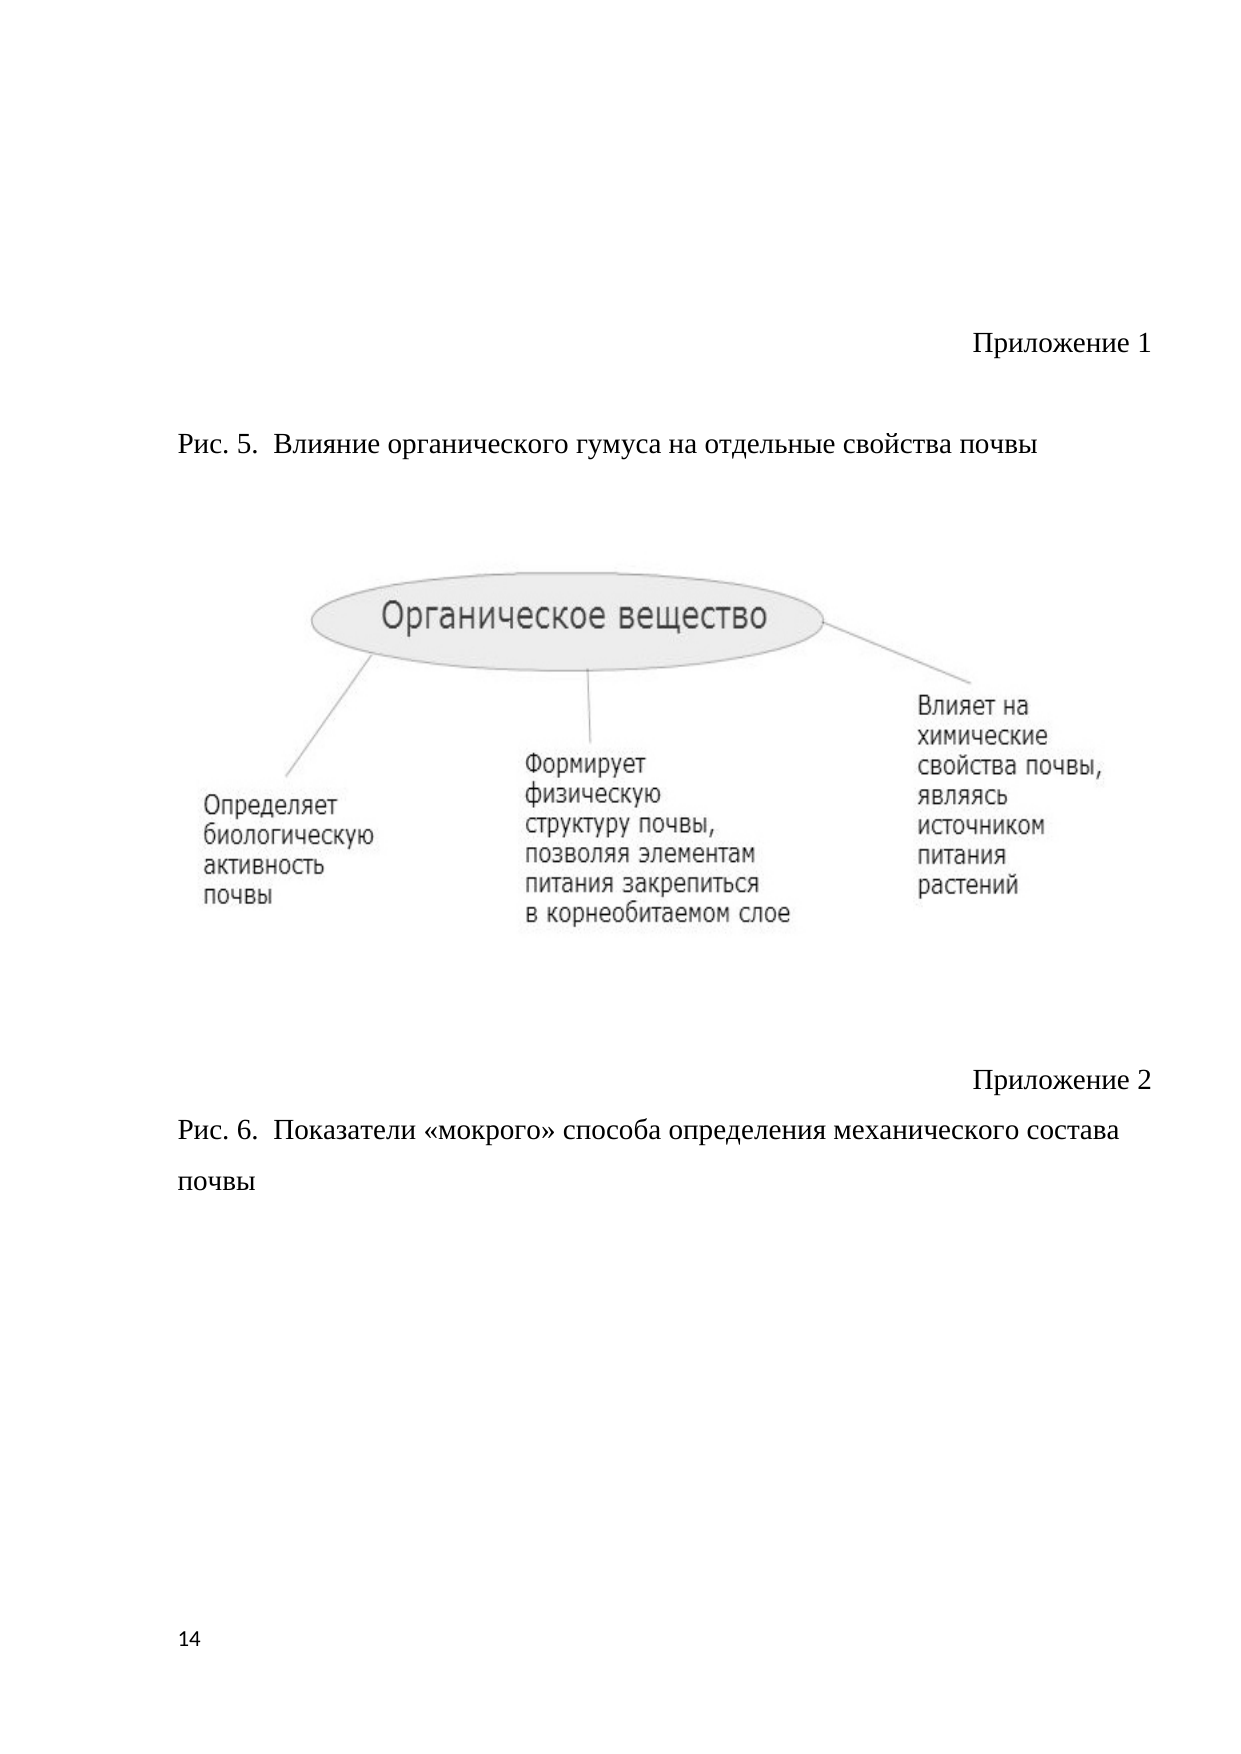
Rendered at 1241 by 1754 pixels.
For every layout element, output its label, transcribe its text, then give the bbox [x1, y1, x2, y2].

text Приложение 1 [177, 326, 1152, 359]
text Приложение 2 [177, 1062, 1152, 1096]
picture [177, 526, 1125, 977]
text Рис. 6. Показатели «мокрого» способа определения механического состава почвы [177, 1112, 1152, 1196]
text Рис. 5. Влияние органического гумуса на отдельные свойства почвы [177, 426, 1152, 460]
